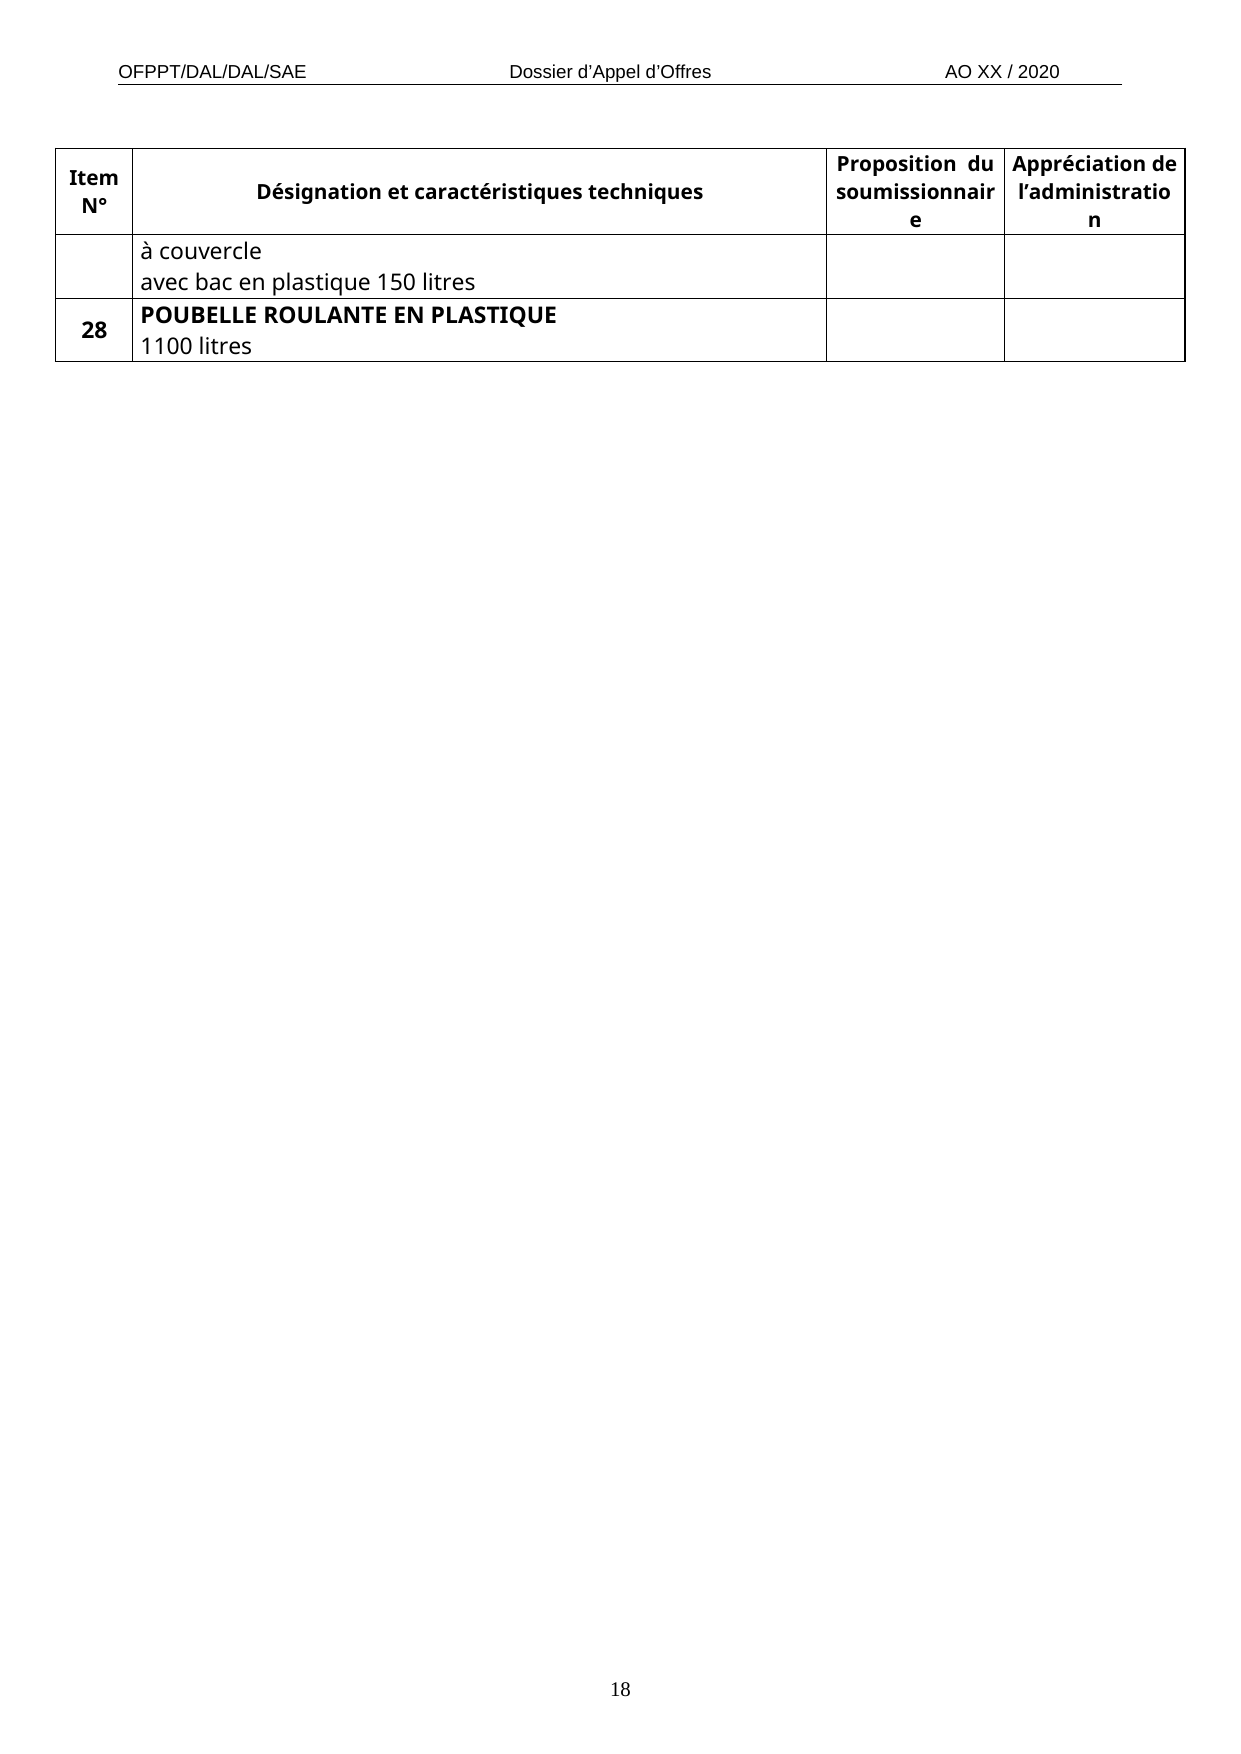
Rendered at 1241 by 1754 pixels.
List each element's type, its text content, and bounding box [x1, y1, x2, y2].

table_header Proposition du soumissionnaire [827, 149, 1004, 234]
table_header Appréciation de l’administration [1005, 149, 1184, 234]
table_cell [827, 235, 1004, 298]
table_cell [133, 235, 826, 298]
table_header Item N° [56, 149, 132, 234]
table_cell [827, 299, 1004, 361]
table_cell [1005, 299, 1184, 361]
table_cell POUBELLE ROULANTE EN PLASTIQUE 1100 litres [133, 299, 826, 361]
table_cell 27 [56, 235, 132, 298]
table_header Désignation et caractéristiques techniques [133, 149, 826, 234]
table_cell 28 [56, 299, 132, 361]
table_cell [1005, 235, 1184, 298]
